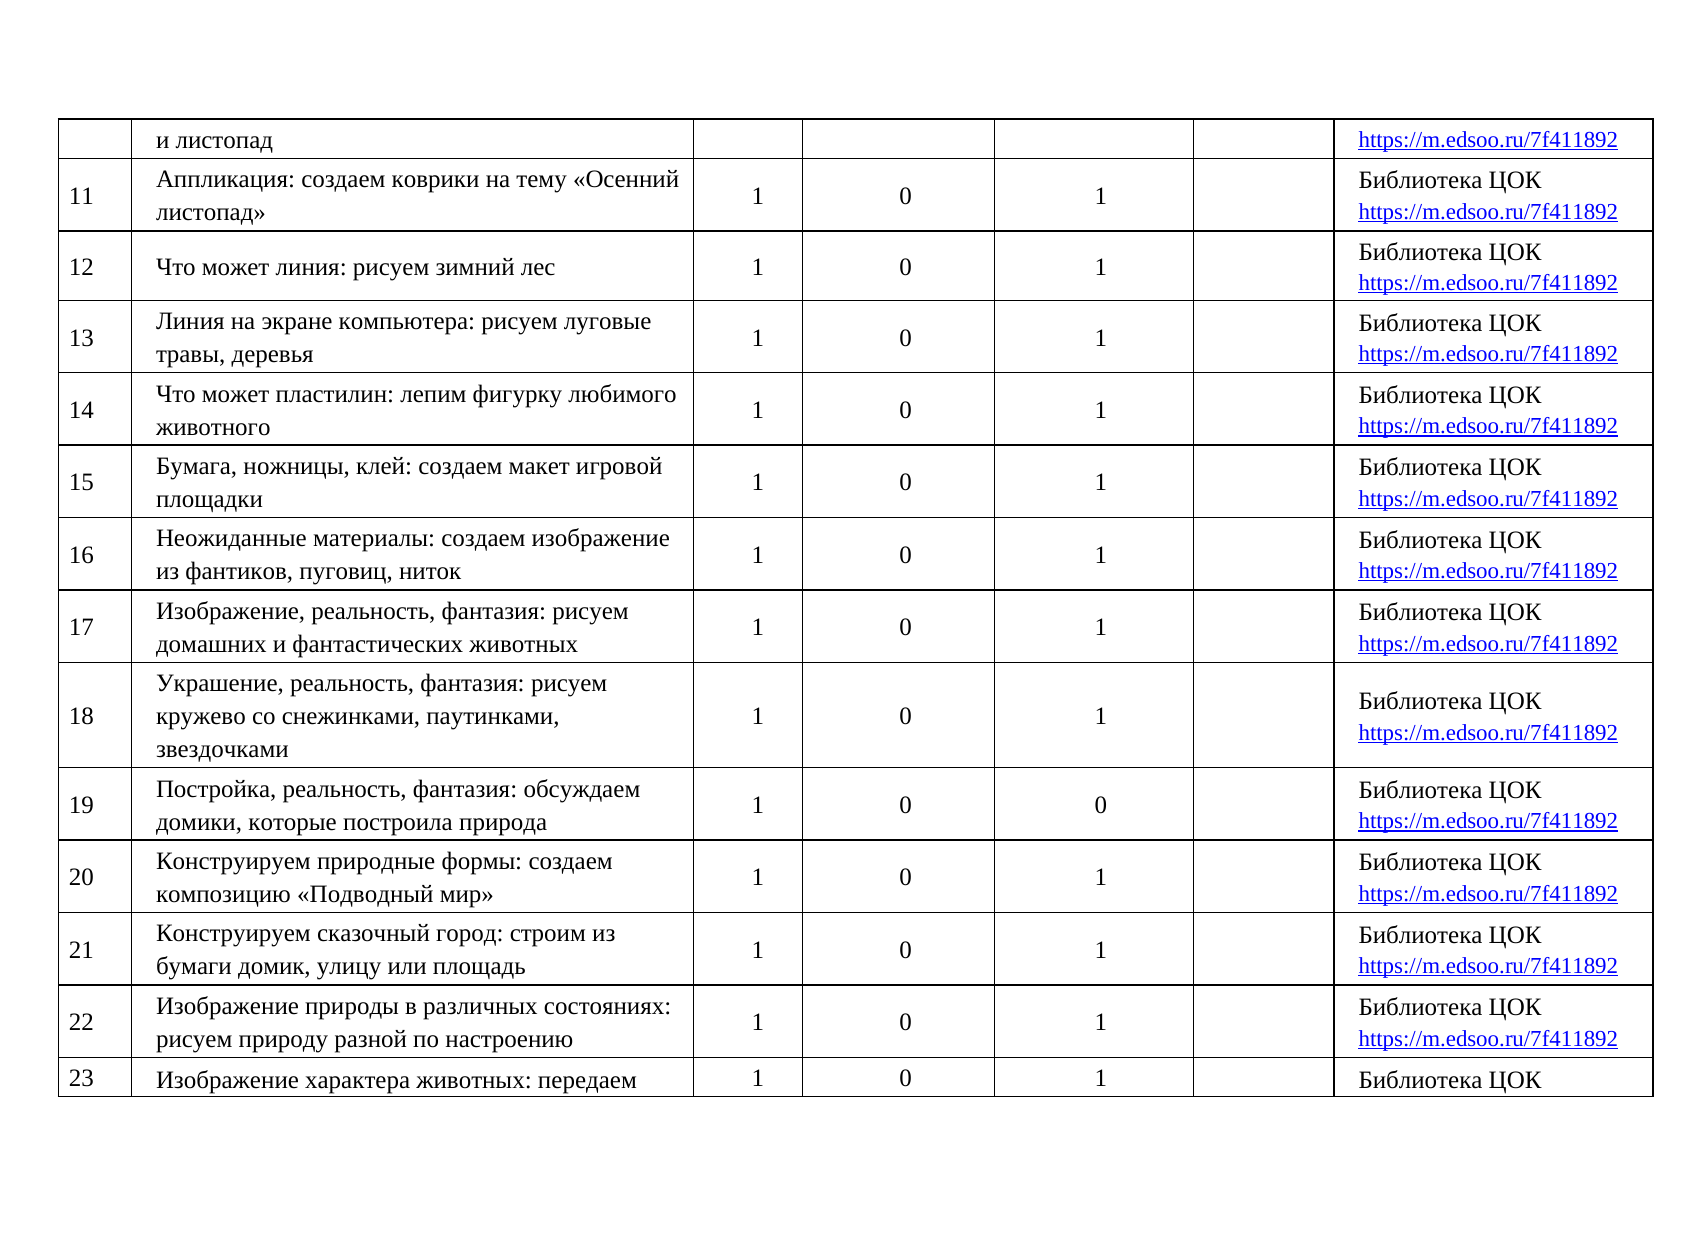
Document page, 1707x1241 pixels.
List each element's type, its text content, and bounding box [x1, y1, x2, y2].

table_cell Библиотека ЦОК https://m.edsoo.ru/7f411892 [1335, 301, 1652, 372]
table_cell 0 [803, 663, 994, 767]
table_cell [132, 120, 693, 157]
table_cell 23 [59, 1058, 131, 1096]
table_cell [1335, 159, 1652, 230]
table_cell 22 [59, 986, 131, 1056]
table_cell Линия на экране компьютера: рисуем луговые травы, деревья [132, 301, 693, 372]
table_cell 19 [59, 768, 131, 839]
table_cell 0 [803, 373, 994, 444]
table_cell [1194, 591, 1333, 661]
table_cell 1 [995, 986, 1193, 1056]
table_cell [1194, 373, 1333, 444]
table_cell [1335, 986, 1652, 1056]
table_cell 1 [995, 232, 1193, 299]
table_cell 0 [803, 986, 994, 1056]
table_cell [1194, 120, 1333, 157]
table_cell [132, 1058, 693, 1096]
table_cell 1 [694, 986, 802, 1056]
table_cell 10 [59, 120, 131, 157]
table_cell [1335, 1058, 1652, 1096]
table_cell Конструируем природные формы: создаем композицию «Подводный мир» [132, 841, 693, 912]
table_cell 0 [803, 518, 994, 589]
table_cell [1194, 446, 1333, 517]
table_cell 0 [803, 446, 994, 517]
table_cell [1194, 518, 1333, 589]
table_cell 0 [803, 913, 994, 984]
table_cell [1194, 232, 1333, 299]
table_cell [1194, 913, 1333, 984]
table_cell 1 [995, 159, 1193, 230]
table_cell Украшение, реальность, фантазия: рисуем кружево со снежинками, паутинками, звездочками [132, 663, 693, 767]
table_cell 1 [694, 120, 802, 157]
table_cell 0 [995, 768, 1193, 839]
table_cell 15 [59, 446, 131, 517]
table_cell Библиотека ЦОК https://m.edsoo.ru/7f411892 [1335, 591, 1652, 661]
table_cell 13 [59, 301, 131, 372]
table_cell 0 [803, 591, 994, 661]
table_cell 21 [59, 913, 131, 984]
table_cell Изображение, реальность, фантазия: рисуем домашних и фантастических животных [132, 591, 693, 661]
table_cell Бумага, ножницы, клей: создаем макет игровой площадки [132, 446, 693, 517]
table_cell [1194, 663, 1333, 767]
table_cell 12 [59, 232, 131, 299]
table_cell 11 [59, 159, 131, 230]
table_cell 18 [59, 663, 131, 767]
table_cell 1 [694, 159, 802, 230]
table_cell [1194, 1058, 1333, 1096]
table_cell 16 [59, 518, 131, 589]
table_cell 1 [694, 373, 802, 444]
table_cell 1 [995, 301, 1193, 372]
table_cell 1 [995, 1058, 1193, 1096]
table_cell 1 [694, 1058, 802, 1096]
table_cell 14 [59, 373, 131, 444]
table_cell [1194, 159, 1333, 230]
table_cell 1 [995, 841, 1193, 912]
table_cell 1 [694, 663, 802, 767]
table_cell Библиотека ЦОК https://m.edsoo.ru/7f411892 [1335, 841, 1652, 912]
table_cell Библиотека ЦОК https://m.edsoo.ru/7f411892 [1335, 373, 1652, 444]
table_cell 1 [694, 446, 802, 517]
table_cell 0 [803, 159, 994, 230]
table_cell 0 [803, 841, 994, 912]
table_cell 1 [694, 232, 802, 299]
table_cell Библиотека ЦОК https://m.edsoo.ru/7f411892 [1335, 663, 1652, 767]
table_cell 1 [694, 913, 802, 984]
table_cell 1 [995, 120, 1193, 157]
table_cell Изображение природы в различных состояниях: рисуем природу разной по настроению [132, 986, 693, 1056]
table_cell 1 [995, 518, 1193, 589]
table_cell Аппликация: создаем коврики на тему «Осенний листопад» [132, 159, 693, 230]
table_cell [1194, 986, 1333, 1056]
table_cell 0 [803, 768, 994, 839]
table_cell 17 [59, 591, 131, 661]
table_cell [1194, 841, 1333, 912]
table_cell Библиотека ЦОК https://m.edsoo.ru/7f411892 [1335, 518, 1652, 589]
table_cell Конструируем сказочный город: строим из бумаги домик, улицу или площадь [132, 913, 693, 984]
table_cell Что может пластилин: лепим фигурку любимого животного [132, 373, 693, 444]
table_cell [1194, 768, 1333, 839]
table_cell 1 [995, 913, 1193, 984]
table_cell 1 [995, 446, 1193, 517]
table_cell Неожиданные материалы: создаем изображение из фантиков, пуговиц, ниток [132, 518, 693, 589]
table_cell Постройка, реальность, фантазия: обсуждаем домики, которые построила природа [132, 768, 693, 839]
table_cell Библиотека ЦОК https://m.edsoo.ru/7f411892 [1335, 768, 1652, 839]
table_cell 0 [803, 1058, 994, 1096]
table_cell 1 [694, 301, 802, 372]
table_cell 20 [59, 841, 131, 912]
table_cell 1 [694, 841, 802, 912]
table_cell 1 [995, 663, 1193, 767]
table_cell Библиотека ЦОК https://m.edsoo.ru/7f411892 [1335, 446, 1652, 517]
table_cell Библиотека ЦОК https://m.edsoo.ru/7f411892 [1335, 232, 1652, 299]
table_cell [1194, 301, 1333, 372]
table_cell 1 [694, 768, 802, 839]
table_cell Что может линия: рисуем зимний лес [132, 232, 693, 299]
table_cell 0 [803, 301, 994, 372]
table_cell 0 [803, 232, 994, 299]
table_cell 0 [803, 120, 994, 157]
table_cell Библиотека ЦОК https://m.edsoo.ru/7f411892 [1335, 913, 1652, 984]
table_cell 1 [694, 518, 802, 589]
table_cell 1 [694, 591, 802, 661]
table_cell 1 [995, 373, 1193, 444]
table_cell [1335, 120, 1652, 157]
table_cell 1 [995, 591, 1193, 661]
